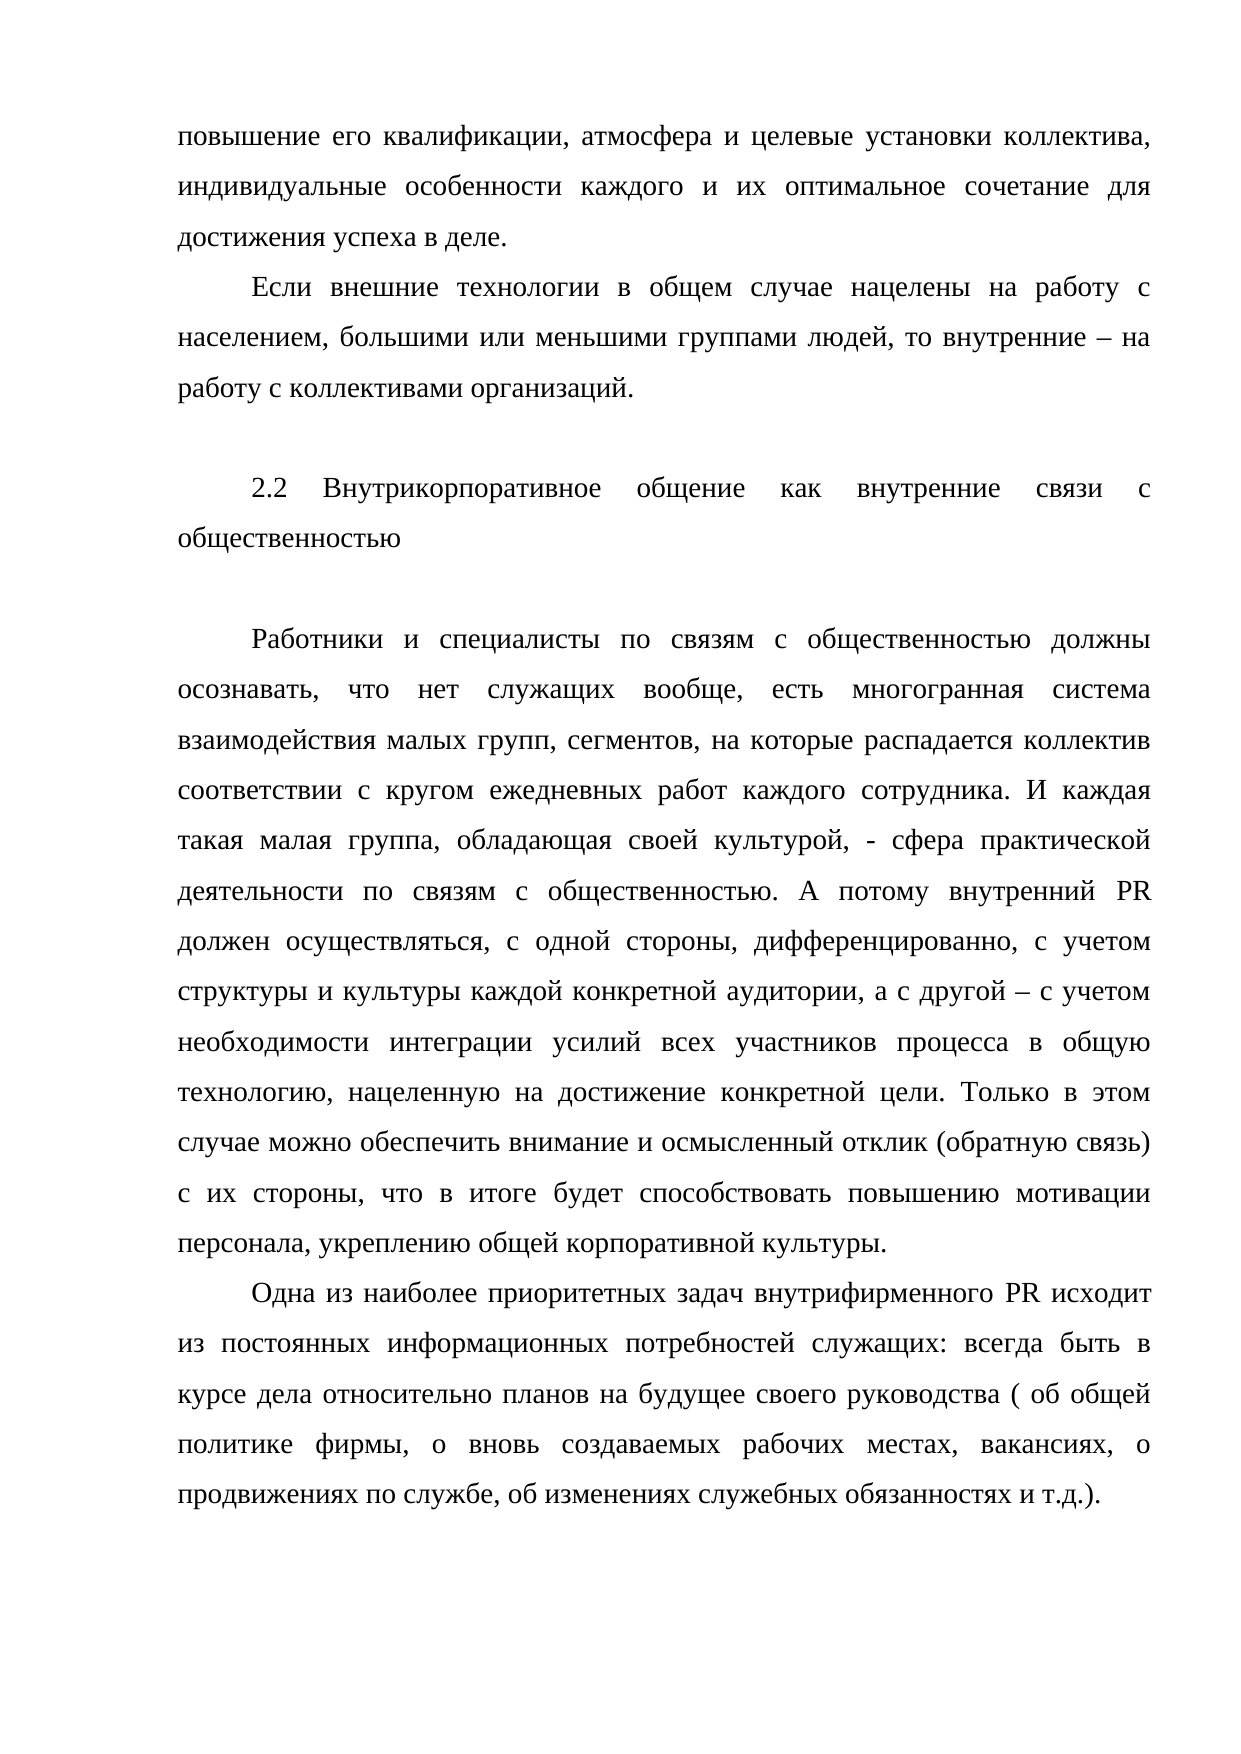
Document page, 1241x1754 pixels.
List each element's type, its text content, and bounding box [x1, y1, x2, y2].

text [177, 118, 1152, 252]
text 2.2 Внутрикорпоративное общение как внутренние связи с общественностью [177, 470, 1152, 554]
text Одна из наиболее приоритетных задач внутрифирменного PR исходит из постоянных информационных потребностей служащих: всегда быть в курсе дела относительно планов на будущее своего руководства ( об общей политике фирмы, о вновь создаваемых рабочих местах, вакансиях, о продвижениях по службе, об изменениях служебных обязанностях и т.д.). [177, 1275, 1152, 1510]
text Работники и специалисты по связям с общественностью должны осознавать, что нет служащих вообще, есть многогранная система взаимодействия малых групп, сегментов, на которые распадается коллектив соответствии с кругом ежедневных работ каждого сотрудника. И каждая такая малая группа, обладающая своей культурой, - сфера практической деятельности по связям с общественностью. А потому внутренний PR должен осуществляться, с одной стороны, дифференцированно, с учетом структуры и культуры каждой конкретной аудитории, а с другой – с учетом необходимости интеграции усилий всех участников процесса в общую технологию, нацеленную на достижение конкретной цели. Только в этом случае можно обеспечить внимание и осмысленный отклик (обратную связь) с их стороны, что в итоге будет способствовать повышению мотивации персонала, укреплению общей корпоративной культуры. [177, 621, 1152, 1258]
text Если внешние технологии в общем случае нацелены на работу с населением, большими или меньшими группами людей, то внутренние – на работу с коллективами организаций. [177, 269, 1152, 403]
